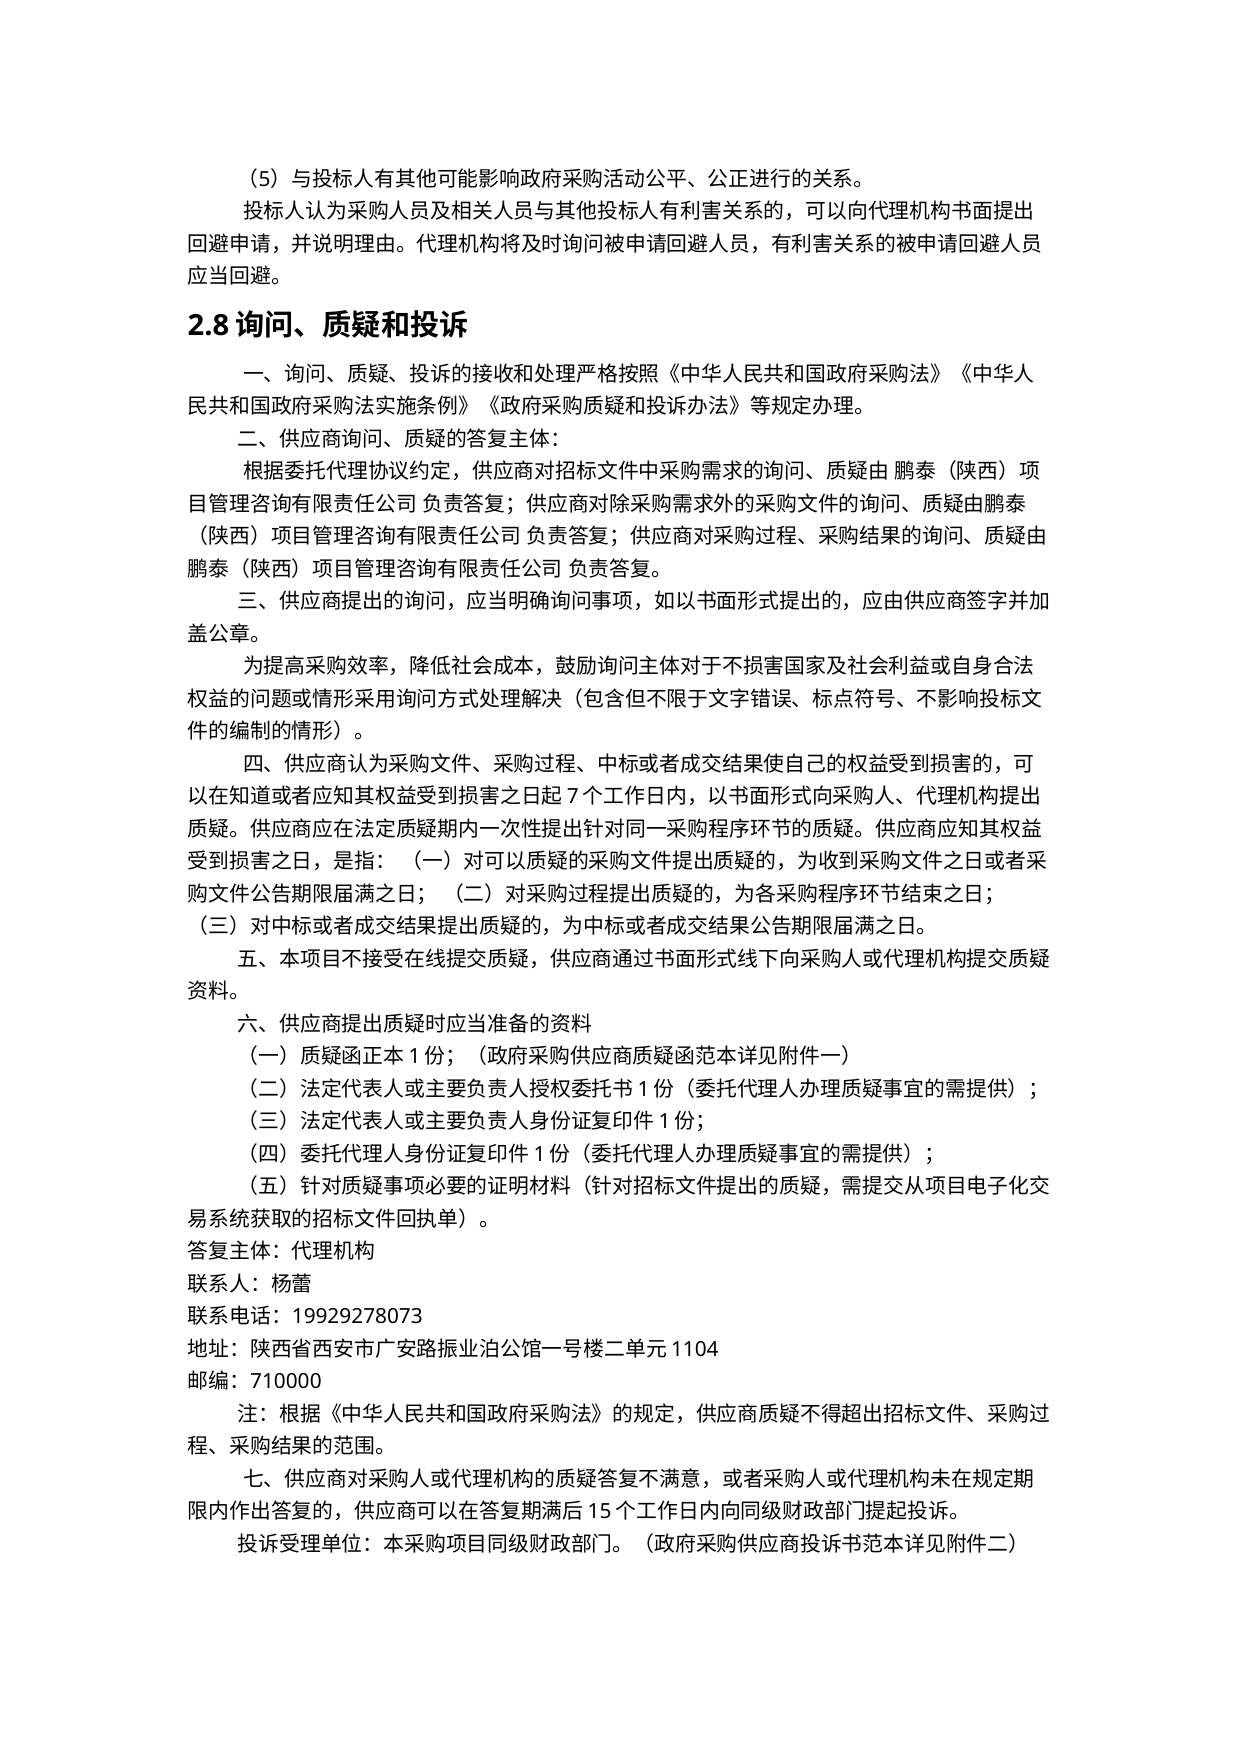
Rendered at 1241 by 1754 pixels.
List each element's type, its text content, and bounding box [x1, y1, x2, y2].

text （四）委托代理人身份证复印件1份（委托代理人办理质疑事宜的需提供）； [187, 1137, 1053, 1169]
text （一）质疑函正本1份；（政府采购供应商质疑函范本详见附件一） [187, 1039, 1053, 1072]
text 投诉受理单位：本采购项目同级财政部门。（政府采购供应商投诉书范本详见附件二） [187, 1527, 1053, 1559]
text 四、供应商认为采购文件、采购过程、中标或者成交结果使自己的权益受到损害的，可以在知道或者应知其权益受到损害之日起7个工作日内，以书面形式向采购人、代理机构提出质疑。供应商应在法定质疑期内一次性提出针对同一采购程序环节的质疑。供应商应知其权益受到损害之日，是指： （一）对可以质疑的采购文件提出质疑的，为收到采购文件之日或者采购文件公告期限届满之日； （二）对采购过程提出质疑的，为各采购程序环节结束之日； （三）对中标或者成交结果提出质疑的，为中标或者成交结果公告期限届满之日。 [187, 747, 1053, 942]
text （二）法定代表人或主要负责人授权委托书1份（委托代理人办理质疑事宜的需提供）； [187, 1072, 1053, 1104]
text 六、供应商提出质疑时应当准备的资料 [187, 1007, 1053, 1039]
text 七、供应商对采购人或代理机构的质疑答复不满意，或者采购人或代理机构未在规定期限内作出答复的，供应商可以在答复期满后15个工作日内向同级财政部门提起投诉。 [187, 1462, 1053, 1527]
text 一、询问、质疑、投诉的接收和处理严格按照《中华人民共和国政府采购法》《中华人民共和国政府采购法实施条例》《政府采购质疑和投诉办法》等规定办理。 [187, 357, 1053, 422]
text 注：根据《中华人民共和国政府采购法》的规定，供应商质疑不得超出招标文件、采购过程、采购结果的范围。 [187, 1397, 1053, 1462]
text 2.8询问、质疑和投诉 [187, 292, 1053, 357]
text （5）与投标人有其他可能影响政府采购活动公平、公正进行的关系。 [187, 162, 1053, 194]
text 为提高采购效率，降低社会成本，鼓励询问主体对于不损害国家及社会利益或自身合法权益的问题或情形采用询问方式处理解决（包含但不限于文字错误、标点符号、不影响投标文件的编制的情形）。 [187, 649, 1053, 747]
text 二、供应商询问、质疑的答复主体： [187, 422, 1053, 454]
text 投标人认为采购人员及相关人员与其他投标人有利害关系的，可以向代理机构书面提出回避申请，并说明理由。代理机构将及时询问被申请回避人员，有利害关系的被申请回避人员应当回避。 [187, 194, 1053, 292]
text 五、本项目不接受在线提交质疑，供应商通过书面形式线下向采购人或代理机构提交质疑资料。 [187, 942, 1053, 1007]
text 地址：陕西省西安市广安路振业泊公馆一号楼二单元1104 [187, 1332, 1053, 1364]
text 邮编：710000 [187, 1364, 1053, 1397]
text （五）针对质疑事项必要的证明材料（针对招标文件提出的质疑，需提交从项目电子化交易系统获取的招标文件回执单）。 [187, 1169, 1053, 1234]
text 根据委托代理协议约定，供应商对招标文件中采购需求的询问、质疑由 鹏泰（陕西）项目管理咨询有限责任公司 负责答复；供应商对除采购需求外的采购文件的询问、质疑由鹏泰（陕西）项目管理咨询有限责任公司 负责答复；供应商对采购过程、采购结果的询问、质疑由 鹏泰（陕西）项目管理咨询有限责任公司 负责答复。 [187, 454, 1053, 584]
text 联系人：杨蕾 [187, 1267, 1053, 1299]
text 答复主体：代理机构 [187, 1234, 1053, 1267]
text 三、供应商提出的询问，应当明确询问事项，如以书面形式提出的，应由供应商签字并加盖公章。 [187, 584, 1053, 649]
text 联系电话：19929278073 [187, 1299, 1053, 1332]
text （三）法定代表人或主要负责人身份证复印件1份； [187, 1104, 1053, 1137]
